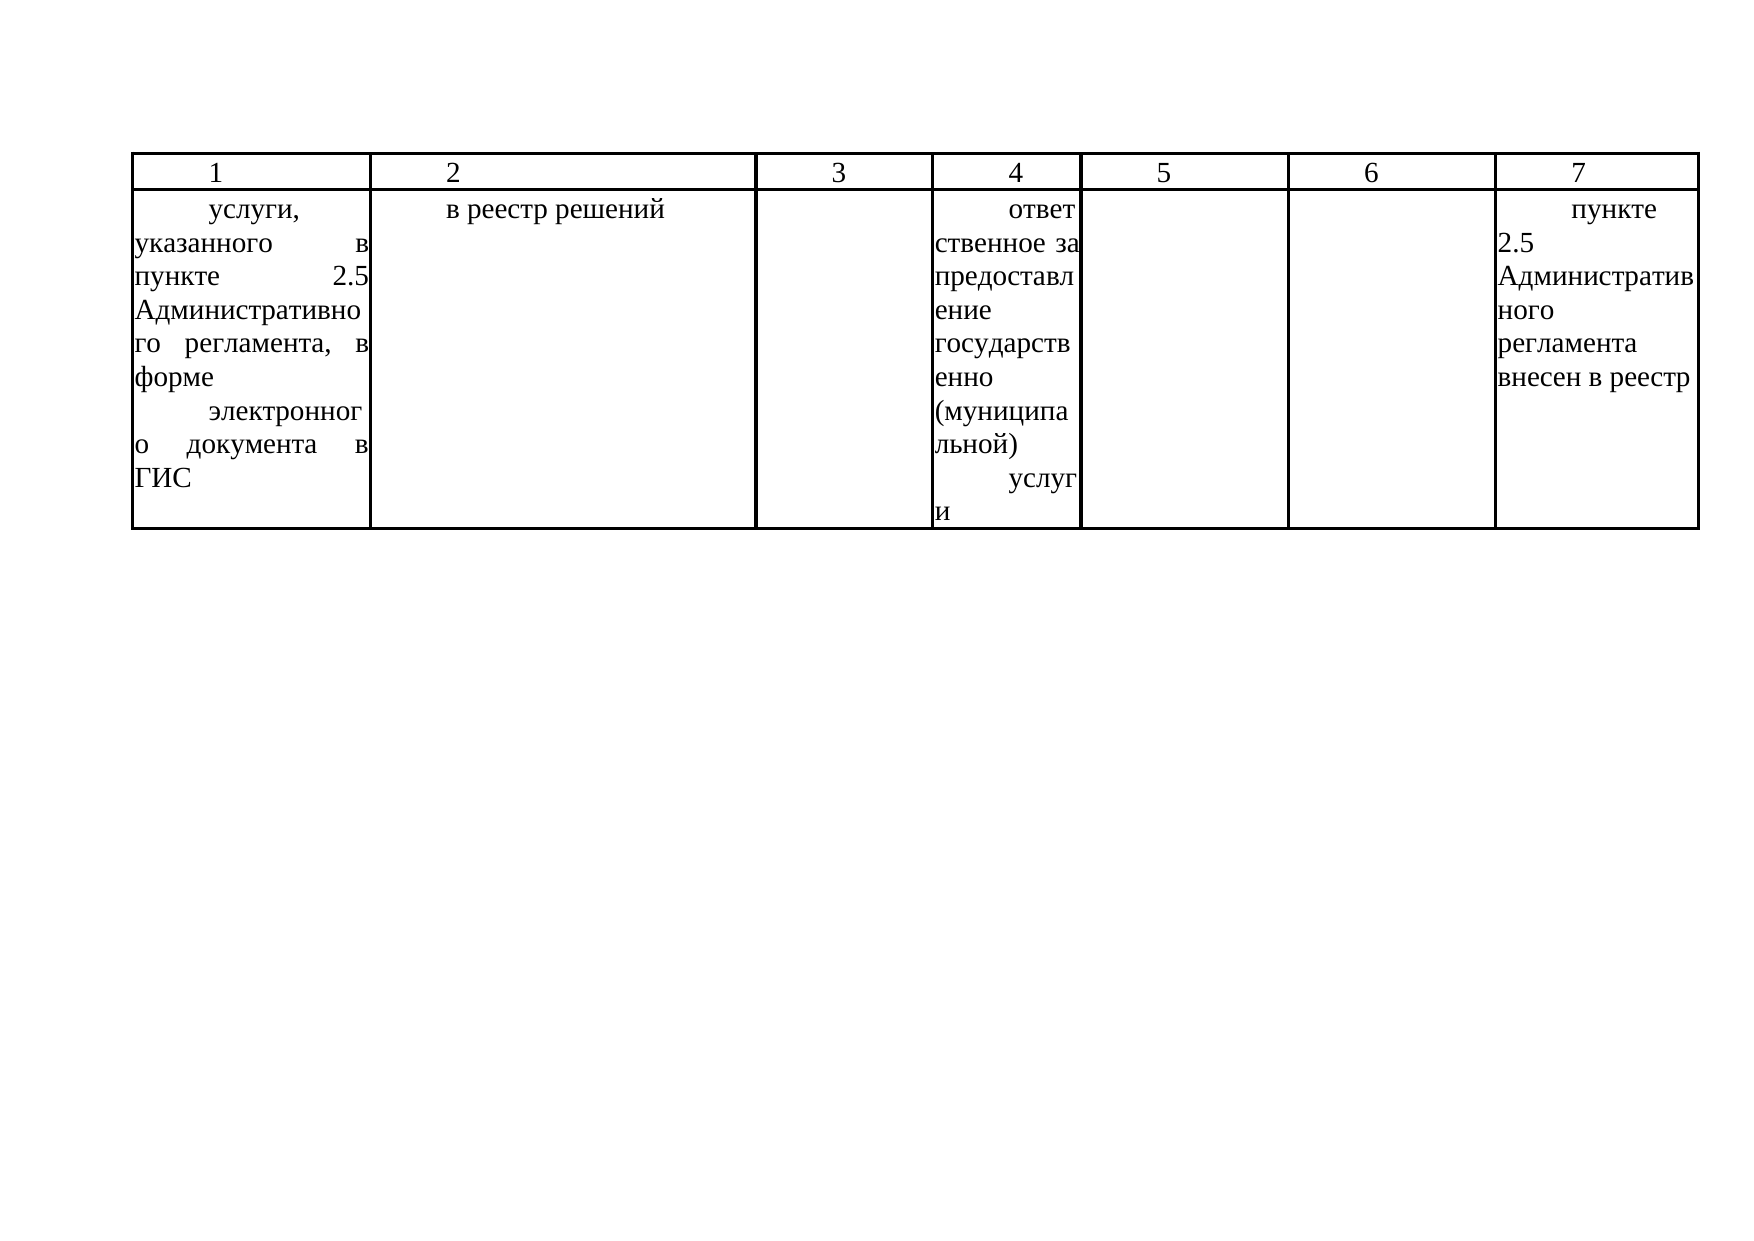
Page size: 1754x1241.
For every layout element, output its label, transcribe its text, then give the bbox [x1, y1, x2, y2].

table_header 4 [934, 155, 1079, 188]
table_cell пункте 2.5 Административного регламента внесен в реестр [1497, 191, 1697, 527]
table_cell ответственное за предоставление государственно (муниципальной) услуги [934, 191, 1079, 527]
table_cell [758, 191, 931, 527]
table_header 5 [1083, 155, 1287, 188]
table_header 2 [372, 155, 754, 188]
table_header 7 [1497, 155, 1697, 188]
table_cell [1083, 191, 1287, 527]
table_header 3 [758, 155, 931, 188]
table_cell в реестр решений [372, 191, 754, 527]
table_header 1 [134, 155, 369, 188]
table_cell услуги, указанного в пункте 2.5 Административного регламента, в форме электронного документа в ГИС [134, 191, 369, 527]
table_header 6 [1290, 155, 1494, 188]
table_cell [1290, 191, 1494, 527]
